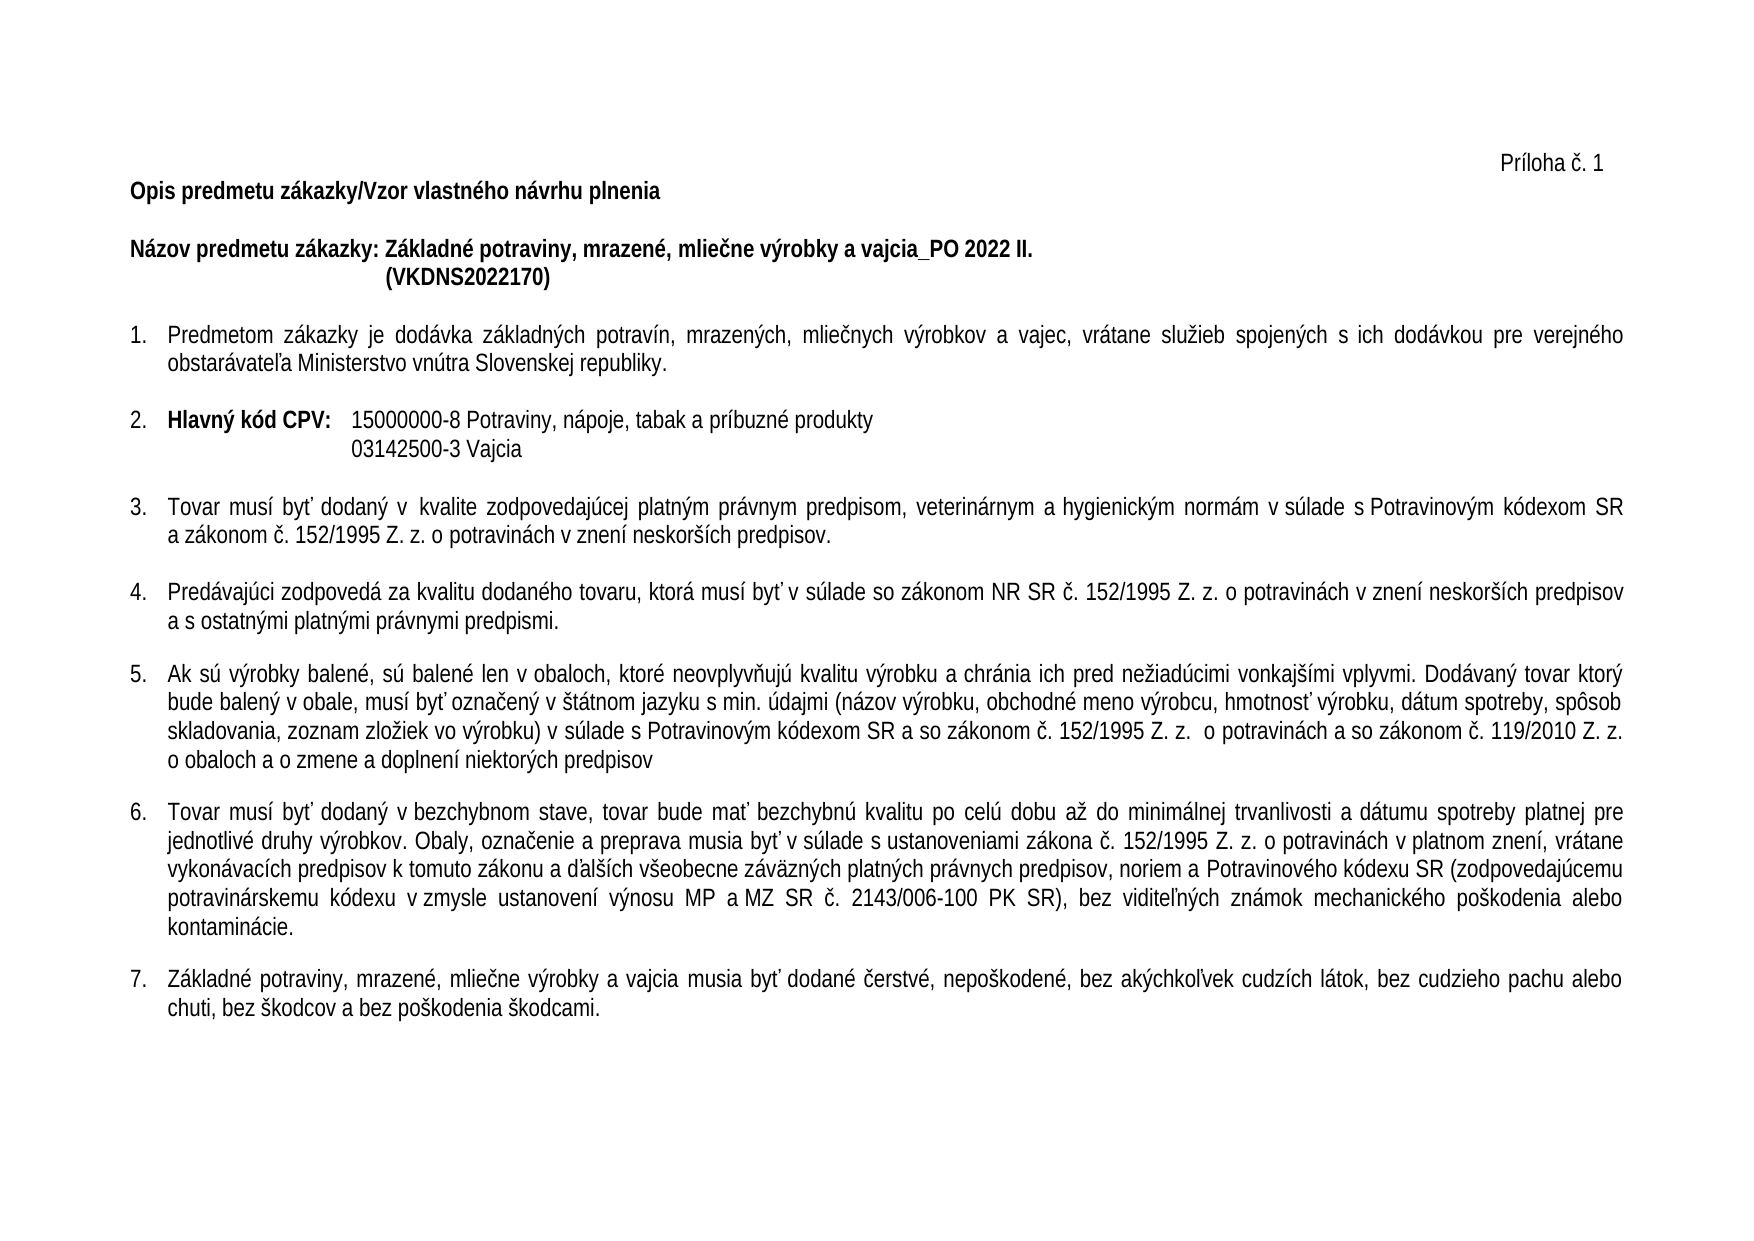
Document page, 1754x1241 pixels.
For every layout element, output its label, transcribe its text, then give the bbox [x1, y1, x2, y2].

list Predmetom zákazky je dodávka základných potravín, mrazených, mliečnych výrobkov a vajec, vrátane služieb spojených s ich dodávkou pre verejného obstarávateľa Ministerstvo vnútra Slovenskej republiky. [130, 319, 1624, 377]
text Príloha č. 1 [867, 148, 1624, 176]
list Predávajúci zodpovedá za kvalitu dodaného tovaru, ktorá musí byť v súlade so zákonom NR SR č. 152/1995 Z. z. o potravinách v znení neskorších predpisov a s ostatnými platnými právnymi predpismi. [130, 577, 1624, 635]
list Základné potraviny, mrazené, mliečne výrobky a vajcia musia byť dodané čerstvé, nepoškodené, bez akýchkoľvek cudzích látok, bez cudzieho pachu alebo chuti, bez škodcov a bez poškodenia škodcami. [130, 964, 1624, 1022]
list Hlavný kód CPV: 15000000-8 Potraviny, nápoje, tabak a príbuzné produkty [130, 406, 1624, 434]
text Názov predmetu zákazky: Základné potraviny, mrazené, mliečne výrobky a vajcia_PO 2022 II. [130, 234, 1624, 262]
text Opis predmetu zákazky/Vzor vlastného návrhu plnenia [130, 176, 1624, 205]
list Ak sú výrobky balené, sú balené len v obaloch, ktoré neovplyvňujú kvalitu výrobku a chránia ich pred nežiadúcimi vonkajšími vplyvmi. Dodávaný tovar ktorý bude balený v obale, musí byť označený v štátnom jazyku s min. údajmi (názov výrobku, obchodné meno výrobcu, hmotnosť výrobku, dátum spotreby, spôsob skladovania, zoznam zložiek vo výrobku) v súlade s Potravinovým kódexom SR a so zákonom č. 152/1995 Z. z. o potravinách a so zákonom č. 119/2010 Z. z. o obaloch a o zmene a doplnení niektorých predpisov [130, 659, 1624, 773]
text (VKDNS2022170) [351, 262, 1624, 291]
list Tovar musí byť dodaný v kvalite zodpovedajúcej platným právnym predpisom, veterinárnym a hygienickým normám v súlade s Potravinovým kódexom SR a zákonom č. 152/1995 Z. z. o potravinách v znení neskorších predpisov. [130, 491, 1624, 549]
text 03142500-3 Vajcia [315, 434, 1624, 463]
list Tovar musí byť dodaný v bezchybnom stave, tovar bude mať bezchybnú kvalitu po celú dobu až do minimálnej trvanlivosti a dátumu spotreby platnej pre jednotlivé druhy výrobkov. Obaly, označenie a preprava musia byť v súlade s ustanoveniami zákona č. 152/1995 Z. z. o potravinách v platnom znení, vrátane vykonávacích predpisov k tomuto zákonu a ďalších všeobecne záväzných platných právnych predpisov, noriem a Potravinového kódexu SR (zodpovedajúcemu potravinárskemu kódexu v zmysle ustanovení výnosu MP a MZ SR č. 2143/006-100 PK SR), bez viditeľných známok mechanického poškodenia alebo kontaminácie. [130, 797, 1624, 940]
